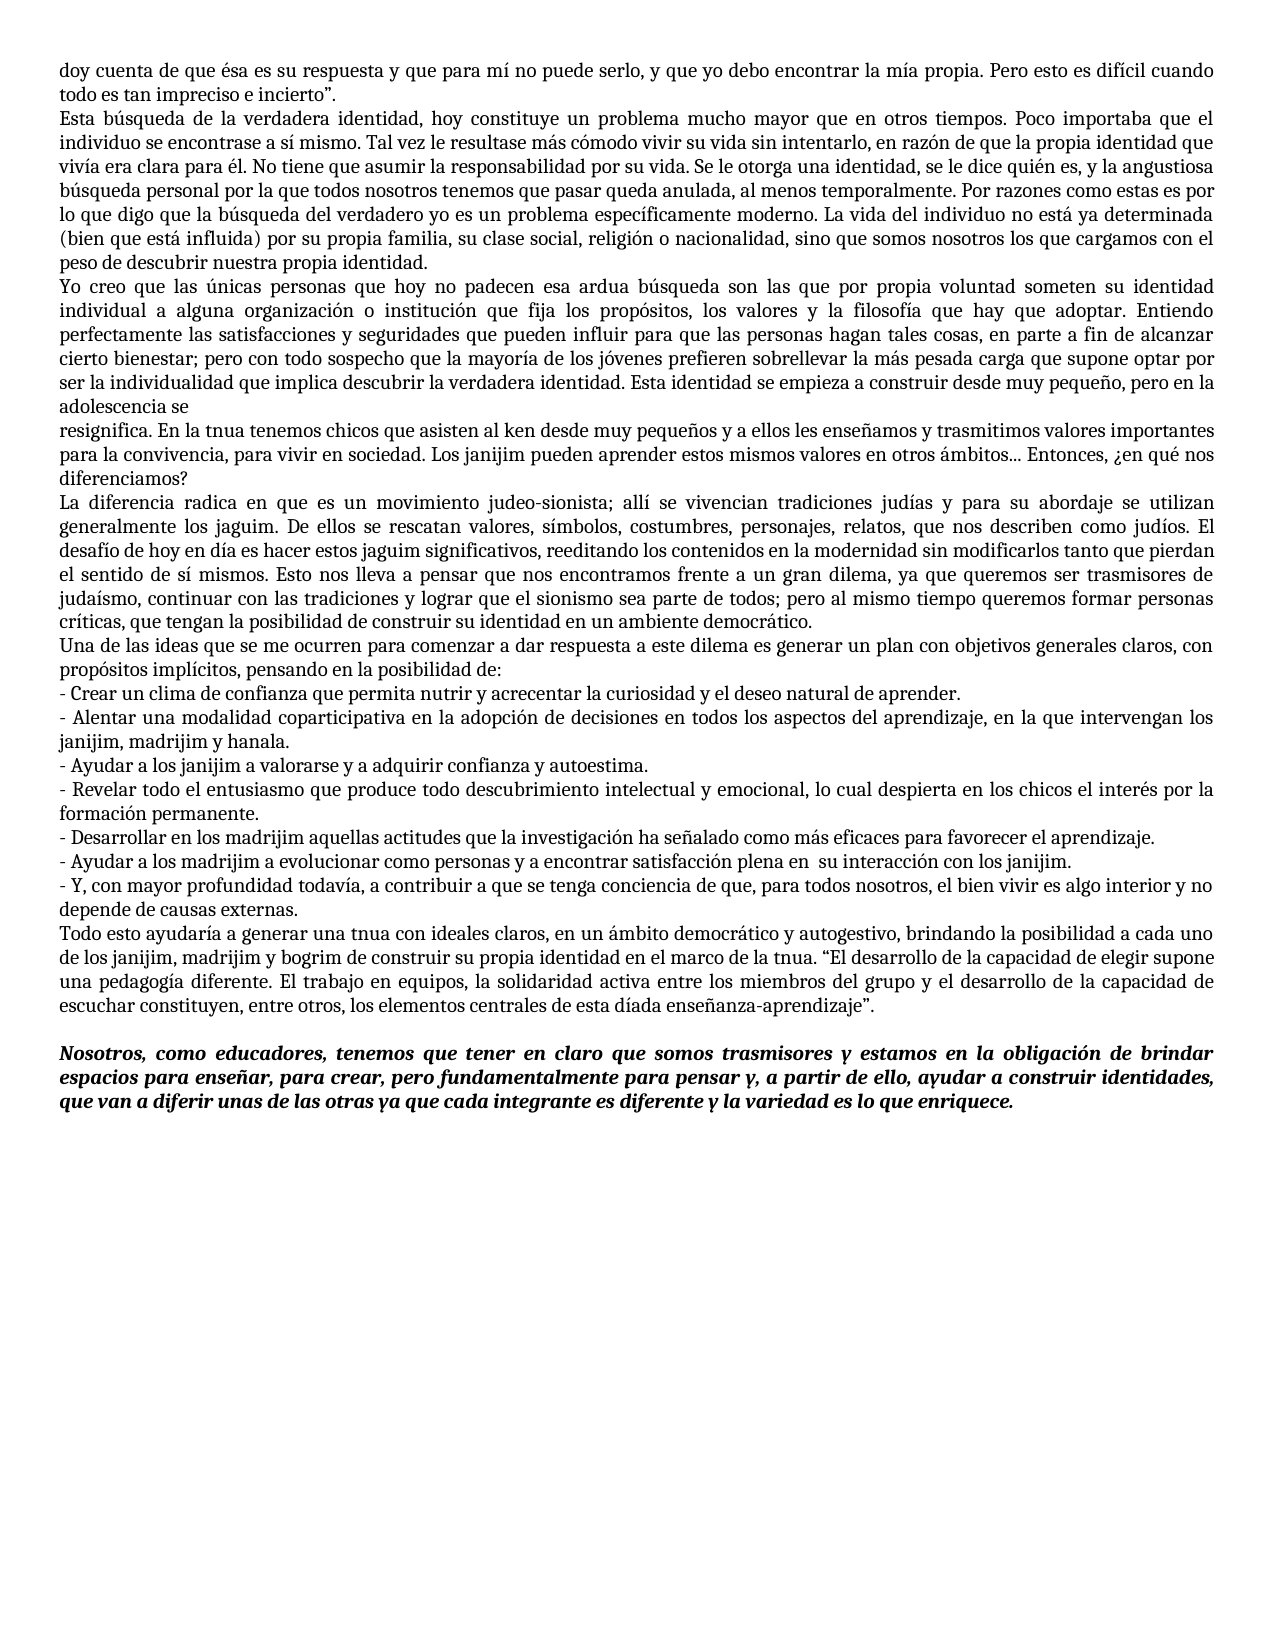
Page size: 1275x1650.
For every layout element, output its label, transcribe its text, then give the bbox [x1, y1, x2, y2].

text La diferencia radica en que es un movimiento judeo-sionista; allí se vivencian tradiciones judías y para su abordaje se utilizan generalmente los jaguim. De ellos se rescatan valores, símbolos, costumbres, personajes, relatos, que nos describen como judíos. El desafío de hoy en día es hacer estos jaguim significativos, reeditando los contenidos en la modernidad sin modificarlos tanto que pierdan el sentido de sí mismos. Esto nos lleva a pensar que nos encontramos frente a un gran dilema, ya que queremos ser trasmisores de judaísmo, continuar con las tradiciones y lograr que el sionismo sea parte de todos; pero al mismo tiempo queremos formar personas críticas, que tengan la posibilidad de construir su identidad en un ambiente democrático. [59, 490, 1216, 634]
text - Revelar todo el entusiasmo que produce todo descubrimiento intelectual y emocional, lo cual despierta en los chicos el interés por la formación permanente. [59, 778, 1216, 826]
text - Desarrollar en los madrijim aquellas actitudes que la investigación ha señalado como más eficaces para favorecer el aprendizaje. [59, 826, 1216, 850]
text - Crear un clima de confianza que permita nutrir y acrecentar la curiosidad y el deseo natural de aprender. [59, 682, 1216, 706]
text Una de las ideas que se me ocurren para comenzar a dar respuesta a este dilema es generar un plan con objetivos generales claros, con propósitos implícitos, pensando en la posibilidad de: [59, 634, 1216, 682]
text resignifica. En la tnua tenemos chicos que asisten al ken desde muy pequeños y a ellos les enseñamos y trasmitimos valores importantes para la convivencia, para vivir en sociedad. Los janijim pueden aprender estos mismos valores en otros ámbitos... Entonces, ¿en qué nos diferenciamos? [59, 418, 1216, 490]
text Nosotros, como educadores, tenemos que tener en claro que somos trasmisores y estamos en la obligación de brindar espacios para enseñar, para crear, pero fundamentalmente para pensar y, a partir de ello, ayudar a construir identidades, que van a diferir unas de las otras ya que cada integrante es diferente y la variedad es lo que enriquece. [59, 1041, 1216, 1113]
text - Alentar una modalidad coparticipativa en la adopción de decisiones en todos los aspectos del aprendizaje, en la que intervengan los janijim, madrijim y hanala. [59, 706, 1216, 754]
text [59, 59, 1216, 107]
text - Ayudar a los janijim a valorarse y a adquirir confianza y autoestima. [59, 754, 1216, 778]
text Esta búsqueda de la verdadera identidad, hoy constituye un problema mucho mayor que en otros tiempos. Poco importaba que el individuo se encontrase a sí mismo. Tal vez le resultase más cómodo vivir su vida sin intentarlo, en razón de que la propia identidad que vivía era clara para él. No tiene que asumir la responsabilidad por su vida. Se le otorga una identidad, se le dice quién es, y la angustiosa búsqueda personal por la que todos nosotros tenemos que pasar queda anulada, al menos temporalmente. Por razones como estas es por lo que digo que la búsqueda del verdadero yo es un problema específicamente moderno. La vida del individuo no está ya determinada (bien que está influida) por su propia familia, su clase social, religión o nacionalidad, sino que somos nosotros los que cargamos con el peso de descubrir nuestra propia identidad. [59, 107, 1216, 275]
text Yo creo que las únicas personas que hoy no padecen esa ardua búsqueda son las que por propia voluntad someten su identidad individual a alguna organización o institución que fija los propósitos, los valores y la filosofía que hay que adoptar. Entiendo perfectamente las satisfacciones y seguridades que pueden influir para que las personas hagan tales cosas, en parte a fin de alcanzar cierto bienestar; pero con todo sospecho que la mayoría de los jóvenes prefieren sobrellevar la más pesada carga que supone optar por ser la individualidad que implica descubrir la verdadera identidad. Esta identidad se empieza a construir desde muy pequeño, pero en la adolescencia se [59, 275, 1216, 418]
text - Y, con mayor profundidad todavía, a contribuir a que se tenga conciencia de que, para todos nosotros, el bien vivir es algo interior y no depende de causas externas. [59, 874, 1216, 922]
text Todo esto ayudaría a generar una tnua con ideales claros, en un ámbito democrático y autogestivo, brindando la posibilidad a cada uno de los janijim, madrijim y bogrim de construir su propia identidad en el marco de la tnua. “El desarrollo de la capacidad de elegir supone una pedagogía diferente. El trabajo en equipos, la solidaridad activa entre los miembros del grupo y el desarrollo de la capacidad de escuchar constituyen, entre otros, los elementos centrales de esta díada enseñanza-aprendizaje”. [59, 922, 1216, 1017]
text - Ayudar a los madrijim a evolucionar como personas y a encontrar satisfacción plena en su interacción con los janijim. [59, 850, 1216, 874]
